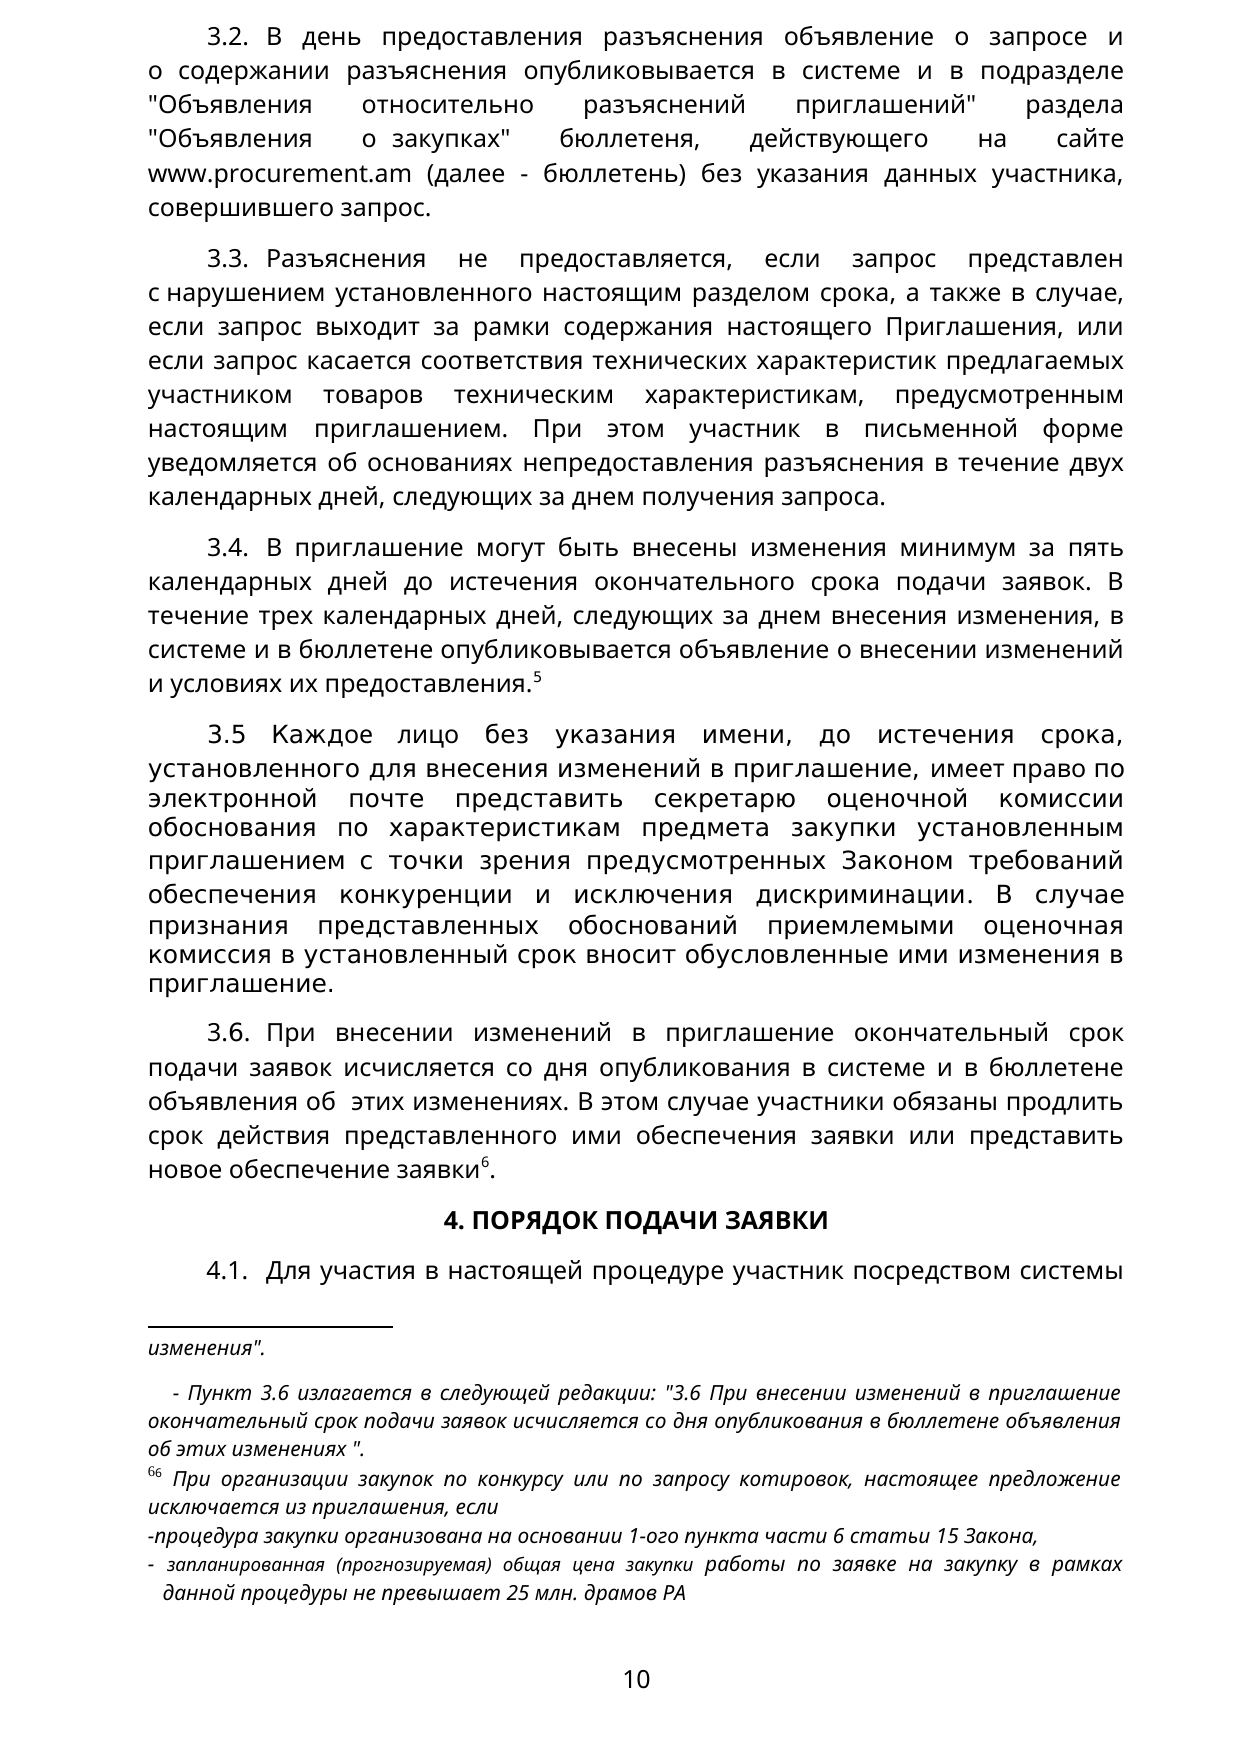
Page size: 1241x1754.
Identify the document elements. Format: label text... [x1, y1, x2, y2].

text 3.6. При внесении изменений в приглашение окончательный срок подачи заявок исчисляется со дня опубликования в системе и в бюллетене объявления об этих изменениях. В этом случае участники обязаны продлить срок действия представленного ими обеспечения заявки или представить новое обеспечение заявки6. [148, 1015, 1125, 1186]
text 3.4. В приглашение могут быть внесены изменения минимум за пять календарных дней до истечения окончательного срока подачи заявок. В течение трех календарных дней, следующих за днем внесения изменения, в системе и в бюллетене опубликовывается объявление о внесении изменений и условиях их предоставления.5 [148, 529, 1125, 700]
text 3.2. В день предоставления разъяснения объявление о запросе и о содержании разъяснения опубликовывается в системе и в подразделе "Объявления относительно разъяснений приглашений" раздела "Объявления о закупках" бюллетеня, действующего на сайте www.procurement.am (далее - бюллетень) без указания данных участника, совершившего запрос. [148, 19, 1125, 223]
text 3.3. Разъяснения не предоставляется, если запрос представлен с нарушением установленного настоящим разделом срока, а также в случае, если запрос выходит за рамки содержания настоящего Приглашения, или если запрос касается соответствия технических характеристик предлагаемых участником товаров техническим характеристикам, предусмотренным настоящим приглашением. При этом участник в письменной форме уведомляется об основаниях непредоставления разъяснения в течение двух календарных дней, следующих за днем получения запроса. [148, 240, 1125, 513]
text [148, 1253, 1125, 1287]
text 3.5 Каждое лицо без указания имени, до истечения срока, установленного для внесения изменений в приглашение, имеет право по электронной почте представить секретарю оценочной комиссии обоснования по характеристикам предмета закупки установленным приглашением с точки зрения предусмотренных Законом требований обеспечения конкуренции и исключения дискриминации. В случае признания представленных обоснований приемлемыми оценочная комиссия в установленный срок вносит обусловленные ими изменения в приглашение. [148, 716, 1125, 998]
text 4. ПОРЯДОК ПОДАЧИ ЗАЯВКИ [148, 1202, 1125, 1236]
